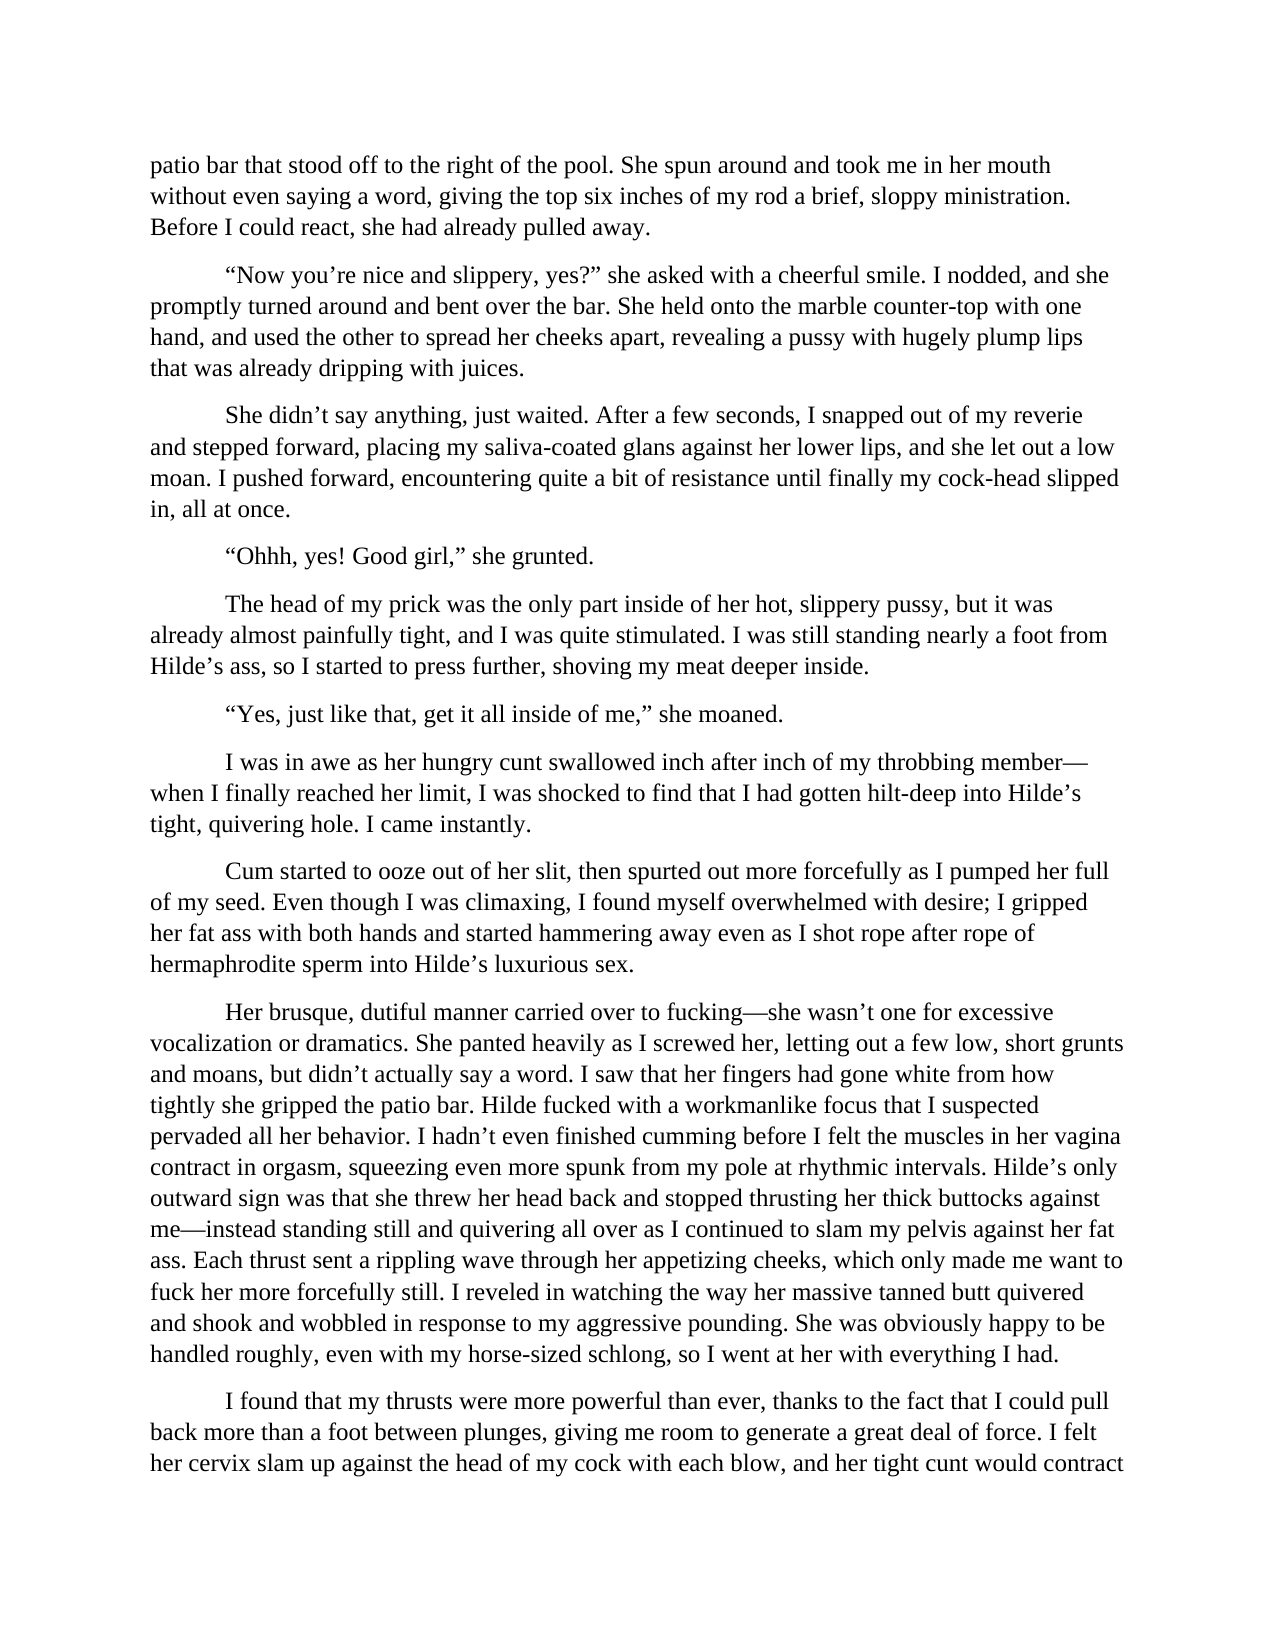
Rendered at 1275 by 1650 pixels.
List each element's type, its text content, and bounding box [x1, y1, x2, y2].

text Cum started to ooze out of her slit, then spurted out more forcefully as I pumped her full of my seed. Even though I was climaxing, I found myself overwhelmed with desire; I gripped her fat ass with both hands and started hammering away even as I shot rope after rope of hermaphrodite sperm into Hilde’s luxurious sex. [150, 856, 1125, 978]
text The head of my prick was the only part inside of her hot, slippery pussy, but it was already almost painfully tight, and I was quite stimulated. I was still standing nearly a foot from Hilde’s ass, so I started to press further, shoving my meat deeper inside. [150, 589, 1125, 680]
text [150, 1386, 1125, 1477]
text Her brusque, dutiful manner carried over to fucking—she wasn’t one for excessive vocalization or dramatics. She panted heavily as I screwed her, letting out a few low, short grunts and moans, but didn’t actually say a word. I saw that her fingers had gone white from how tightly she gripped the patio bar. Hilde fucked with a workmanlike focus that I suspected pervaded all her behavior. I hadn’t even finished cumming before I felt the muscles in her vagina contract in orgasm, squeezing even more spunk from my pole at rhythmic intervals. Hilde’s only outward sign was that she threw her head back and stopped thrusting her thick buttocks against me—instead standing still and quivering all over as I continued to slam my pelvis against her fat ass. Each thrust sent a rippling wave through her appetizing cheeks, which only made me want to fuck her more forcefully still. I reveled in watching the way her massive tanned butt quivered and shook and wobbled in response to my aggressive pounding. She was obviously happy to be handled roughly, even with my horse-sized schlong, so I went at her with everything I had. [150, 997, 1125, 1367]
text “Now you’re nice and slippery, yes?” she asked with a cheerful smile. I nodded, and she promptly turned around and bent over the bar. She held onto the marble counter-top with one hand, and used the other to spread her cheeks apart, revealing a pussy with hugely plump lips that was already dripping with juices. [150, 260, 1125, 382]
text “Yes, just like that, get it all inside of me,” she moaned. [150, 699, 1125, 728]
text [150, 150, 1125, 241]
text She didn’t say anything, just waited. After a few seconds, I snapped out of my reverie and stepped forward, placing my saliva-coated glans against her lower lips, and she let out a low moan. I pushed forward, encountering quite a bit of resistance until finally my cock-head slipped in, all at once. [150, 401, 1125, 522]
text “Ohhh, yes! Good girl,” she grunted. [150, 541, 1125, 570]
text I was in awe as her hungry cunt swallowed inch after inch of my throbbing member—when I finally reached her limit, I was shocked to find that I had gotten hilt-deep into Hilde’s tight, quivering hole. I came instantly. [150, 747, 1125, 837]
